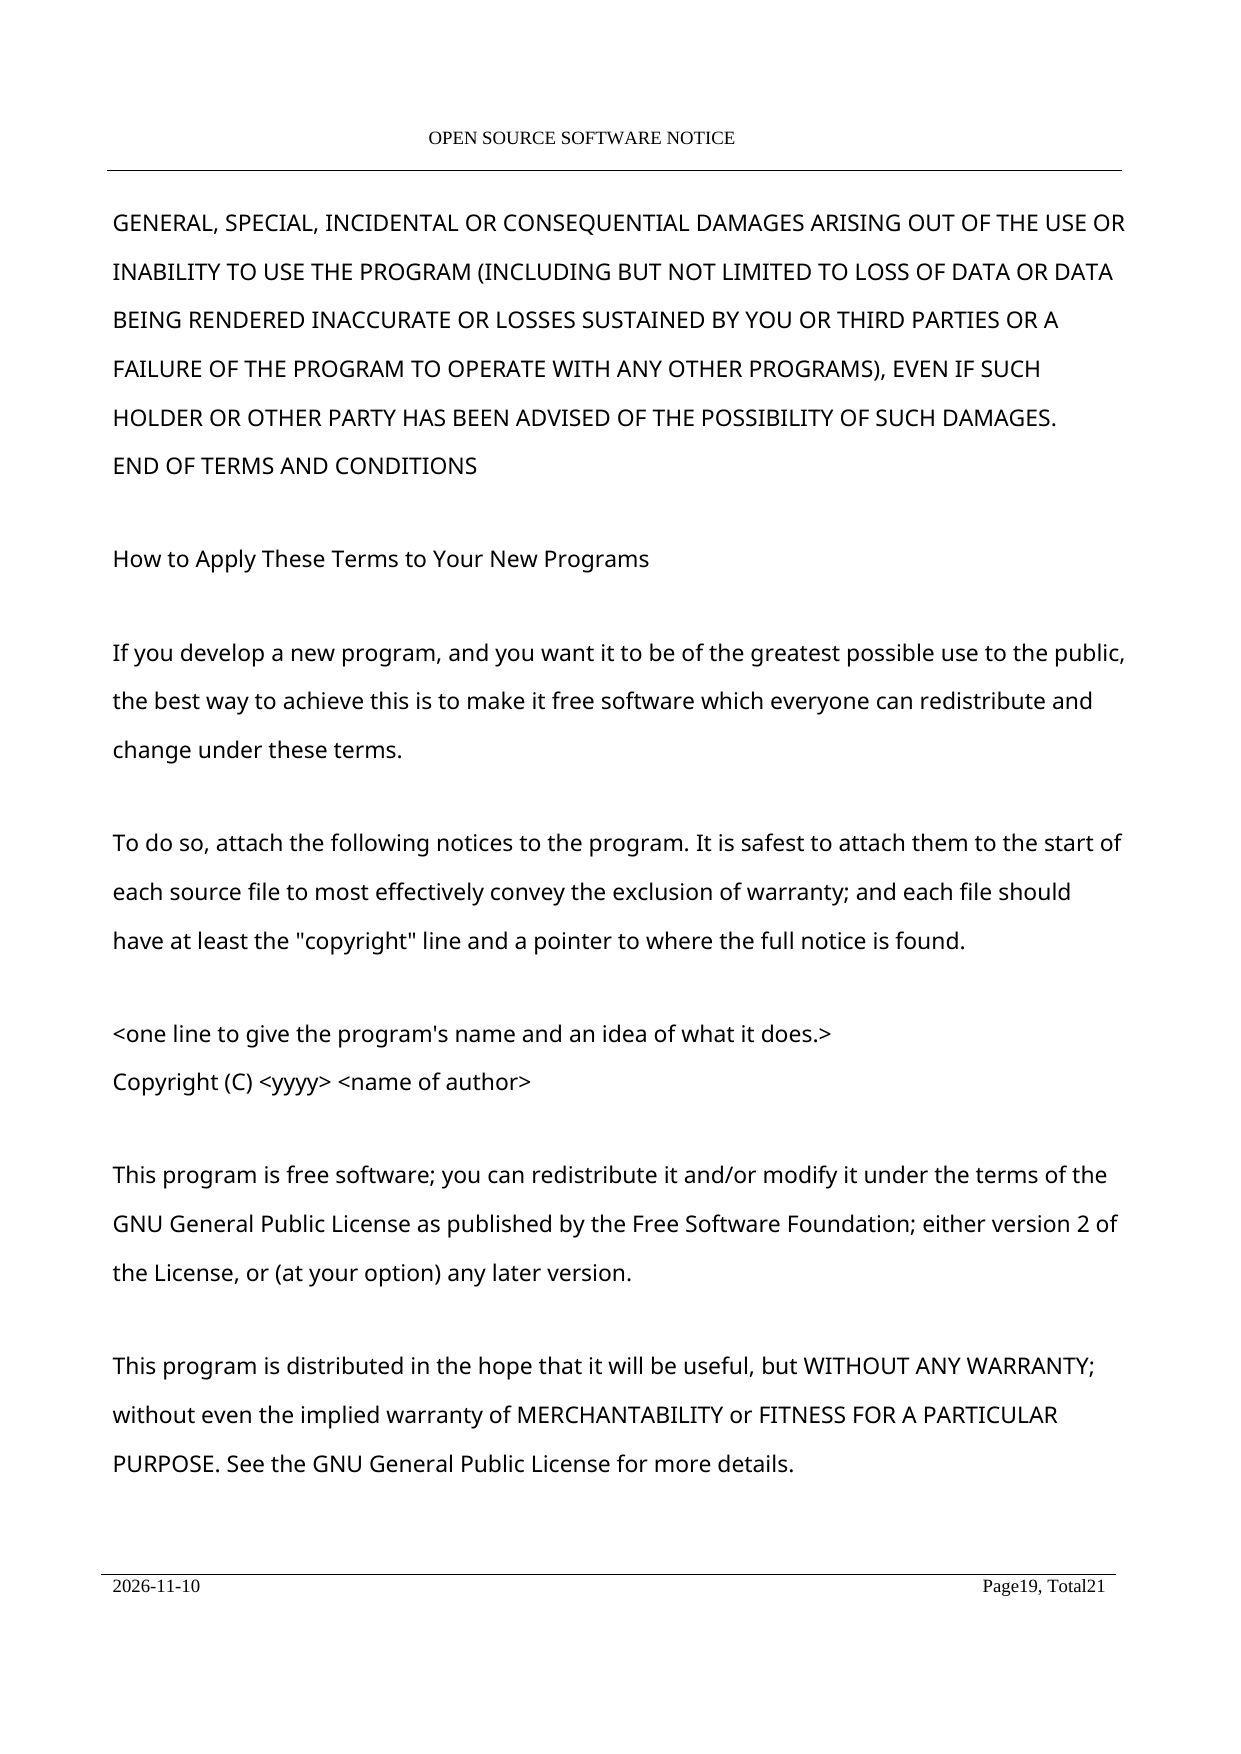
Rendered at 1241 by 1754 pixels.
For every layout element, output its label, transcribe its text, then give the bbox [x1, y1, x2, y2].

text If you develop a new program, and you want it to be of the greatest possible use to the public, the best way to achieve this is to make it free software which everyone can redistribute and change under these terms. [112, 636, 1128, 766]
text To do so, attach the following notices to the program. It is safest to attach them to the start of each source file to most effectively convey the exclusion of warranty; and each file should have at least the "copyright" line and a pointer to where the full notice is found. [112, 827, 1128, 957]
text How to Apply These Terms to Your New Programs [112, 543, 1128, 575]
text <one line to give the program's name and an idea of what it does.> [112, 1017, 1128, 1050]
text END OF TERMS AND CONDITIONS [112, 449, 1128, 482]
text This program is distributed in the hope that it will be useful, but WITHOUT ANY WARRANTY; without even the implied warranty of MERCHANTABILITY or FITNESS FOR A PARTICULAR PURPOSE. See the GNU General Public License for more details. [112, 1349, 1128, 1479]
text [112, 206, 1128, 434]
text Copyright (C) <yyyy> <name of author> [112, 1066, 1128, 1098]
text This program is free software; you can redistribute it and/or modify it under the terms of the GNU General Public License as published by the Free Software Foundation; either version 2 of the License, or (at your option) any later version. [112, 1159, 1128, 1289]
